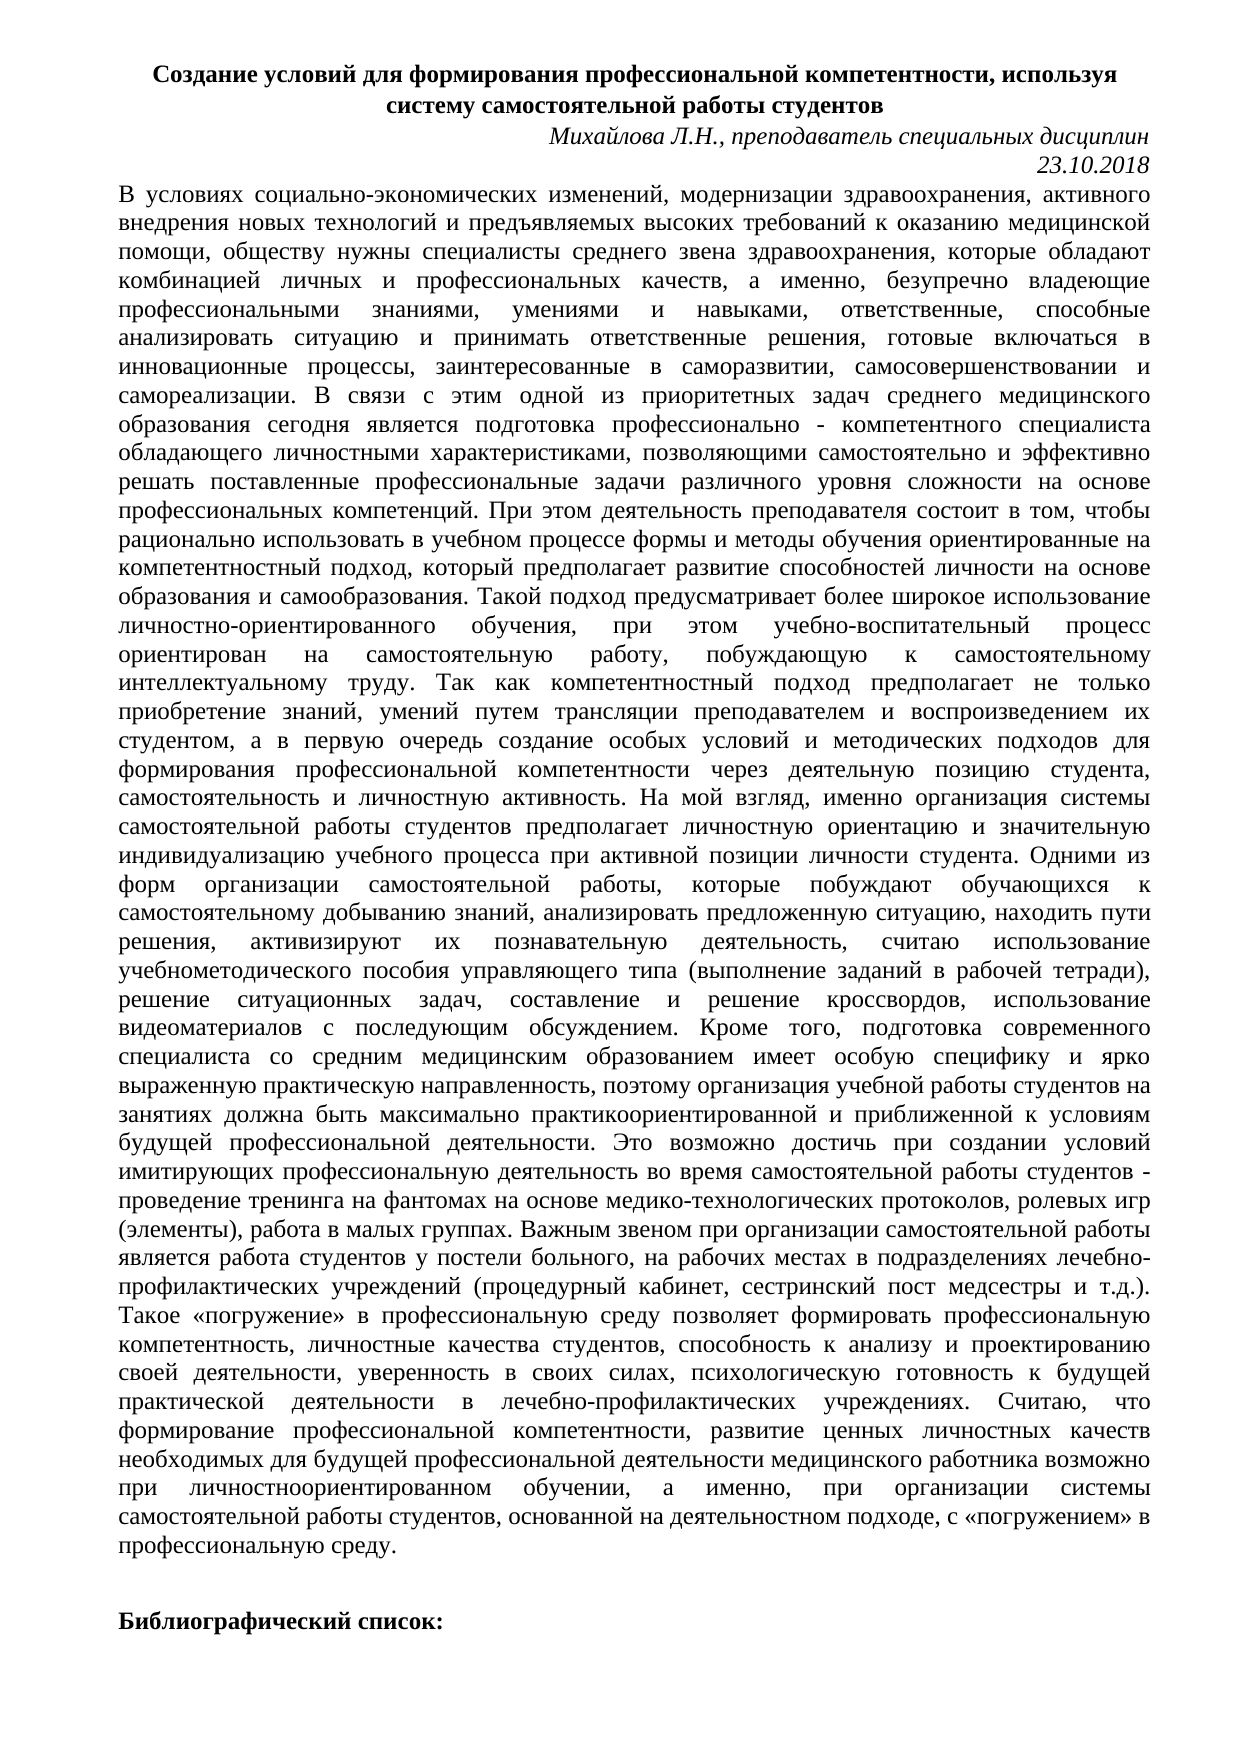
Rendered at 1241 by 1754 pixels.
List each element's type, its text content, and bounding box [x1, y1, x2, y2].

text Создание условий для формирования профессиональной компетентности, используя систему самостоятельной работы студентов [118, 59, 1152, 119]
text 23.10.2018 [118, 150, 1152, 179]
text Библиографический список: [118, 1606, 1152, 1635]
text Михайлова Л.Н., преподаватель специальных дисциплин [118, 121, 1152, 150]
text В условиях социально-экономических изменений, модернизации здравоохранения, активного внедрения новых технологий и предъявляемых высоких требований к оказанию медицинской помощи, обществу нужны специалисты среднего звена здравоохранения, которые обладают комбинацией личных и профессиональных качеств, а именно, безупречно владеющие профессиональными знаниями, умениями и навыками, ответственные, способные анализировать ситуацию и принимать ответственные решения, готовые включаться в инновационные процессы, заинтересованные в саморазвитии, самосовершенствовании и самореализации. В связи с этим одной из приоритетных задач среднего медицинского образования сегодня является подготовка профессионально - компетентного специалиста обладающего личностными характеристиками, позволяющими самостоятельно и эффективно решать поставленные профессиональные задачи различного уровня сложности на основе профессиональных компетенций. При этом деятельность преподавателя состоит в том, чтобы рационально использовать в учебном процессе формы и методы обучения ориентированные на компетентностный подход, который предполагает развитие способностей личности на основе образования и самообразования. Такой подход предусматривает более широкое использование личностно-ориентированного обучения, при этом учебно-воспитательный процесс ориентирован на самостоятельную работу, побуждающую к самостоятельному интеллектуальному труду. Так как компетентностный подход предполагает не только приобретение знаний, умений путем трансляции преподавателем и воспроизведением их студентом, а в первую очередь создание особых условий и методических подходов для формирования профессиональной компетентности через деятельную позицию студента, самостоятельность и личностную активность. На мой взгляд, именно организация системы самостоятельной работы студентов предполагает личностную ориентацию и значительную индивидуализацию учебного процесса при активной позиции личности студента. Одними из форм организации самостоятельной работы, которые побуждают обучающихся к самостоятельному добыванию знаний, анализировать предложенную ситуацию, находить пути решения, активизируют их познавательную деятельность, считаю использование учебнометодического пособия управляющего типа (выполнение заданий в рабочей тетради), решение ситуационных задач, составление и решение кроссвордов, использование видеоматериалов с последующим обсуждением. Кроме того, подготовка современного специалиста со средним медицинским образованием имеет особую специфику и ярко выраженную практическую направленность, поэтому организация учебной работы студентов на занятиях должна быть максимально практикоориентированной и приближенной к условиям будущей профессиональной деятельности. Это возможно достичь при создании условий имитирующих профессиональную деятельность во время самостоятельной работы студентов - проведение тренинга на фантомах на основе медико-технологических протоколов, ролевых игр (элементы), работа в малых группах. Важным звеном при организации самостоятельной работы является работа студентов у постели больного, на рабочих местах в подразделениях лечебно-профилактических учреждений (процедурный кабинет, сестринский пост медсестры и т.д.). Такое «погружение» в профессиональную среду позволяет формировать профессиональную компетентность, личностные качества студентов, способность к анализу и проектированию своей деятельности, уверенность в своих силах, психологическую готовность к будущей практической деятельности в лечебно-профилактических учреждениях. Считаю, что формирование профессиональной компетентности, развитие ценных личностных качеств необходимых для будущей профессиональной деятельности медицинского работника возможно при личностноориентированном обучении, а именно, при организации системы самостоятельной работы студентов, основанной на деятельностном подходе, с «погружением» в профессиональную среду. [118, 179, 1152, 1559]
